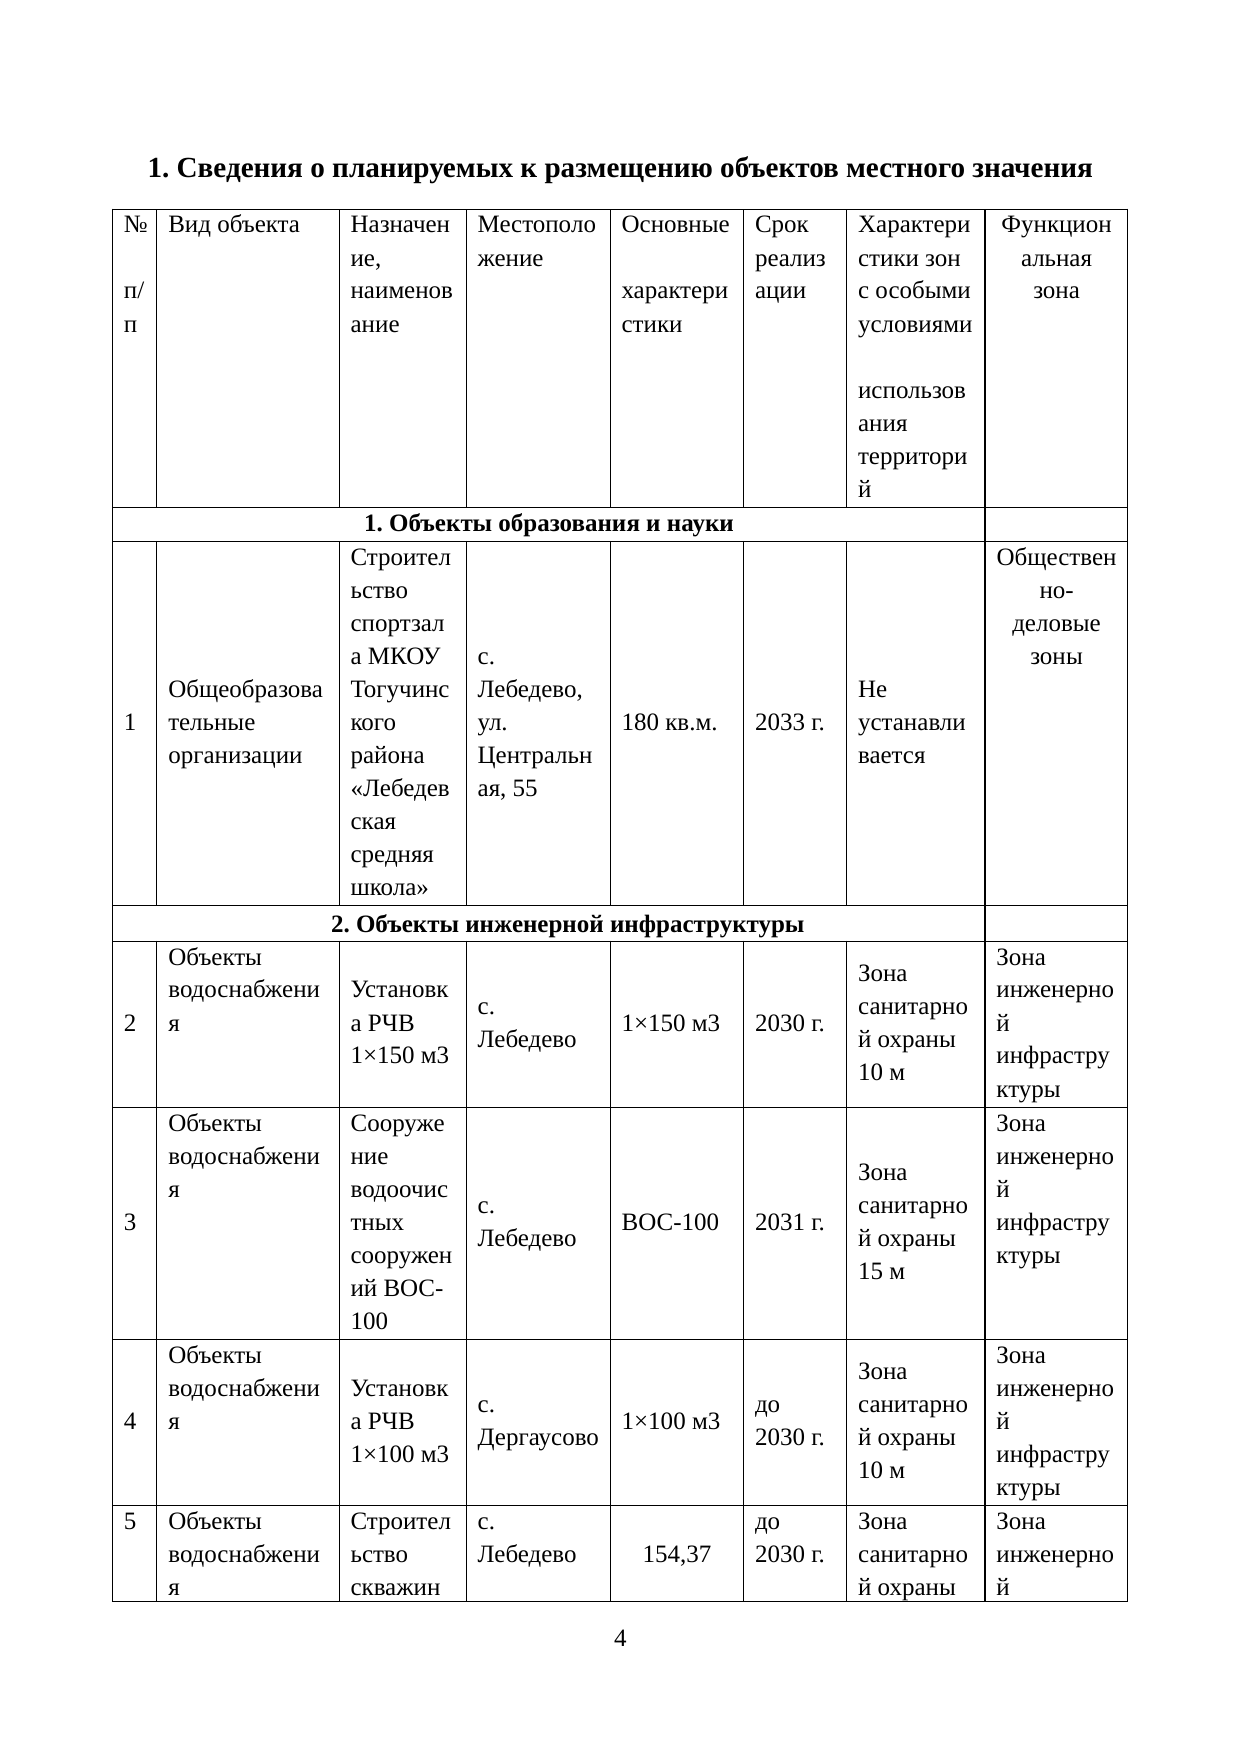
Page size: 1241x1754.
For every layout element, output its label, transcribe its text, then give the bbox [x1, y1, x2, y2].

table_cell Зона санитарной охраны 30 (50) м* [847, 1506, 984, 1601]
table_cell [986, 508, 1127, 541]
table_cell с. Лебедево, ул. Центральная, 55 [467, 542, 610, 905]
table_cell с. Дергаусово [467, 1340, 610, 1505]
table_cell с. Лебедево [467, 1108, 610, 1339]
table_cell Общеобразовательные организации [157, 542, 339, 905]
table_cell 5 [113, 1506, 156, 1601]
table_cell Зона инженерной инфраструктуры [986, 942, 1127, 1107]
table_cell Не устанавливается [847, 542, 984, 905]
table_cell Объекты водоснабжения [157, 942, 339, 1107]
table_cell [986, 906, 1127, 941]
table_header № п/п [113, 210, 156, 507]
table_cell Установка РЧВ 1×150 м3 [340, 942, 466, 1107]
table_cell ВОС-100 [611, 1108, 743, 1339]
table_header Срок реализации [744, 210, 846, 507]
table_cell Зона санитарной охраны 10 м [847, 1340, 984, 1505]
table_header Характеристики зон с особыми условиями использования территорий [847, 210, 984, 507]
table_cell 2 [113, 942, 156, 1107]
table_header Назначение, наименование [340, 210, 466, 507]
table_cell Сооружение водоочистных сооружений ВОС-100 [340, 1108, 466, 1339]
table_cell 1×100 м3 [611, 1340, 743, 1505]
table_cell Объекты водоснабжения [157, 1108, 339, 1339]
table_cell 1. Объекты образования и науки [113, 508, 984, 541]
table_header Местоположение [467, 210, 610, 507]
table_cell Зона санитарной охраны 10 м [847, 942, 984, 1107]
table_cell Зона инженерной инфраструктуры [986, 1108, 1127, 1339]
table_cell до 2030 г. [744, 1340, 846, 1505]
table_cell Зона инженерной инфраструктуры [986, 1506, 1127, 1601]
table_cell 180 кв.м. [611, 542, 743, 905]
table_cell Объекты водоснабжения [157, 1340, 339, 1505]
table_cell 4 [113, 1340, 156, 1505]
table_cell Объекты водоснабжения [157, 1506, 339, 1601]
table_header Вид объекта [157, 210, 339, 507]
table_cell Зона инженерной инфраструктуры [986, 1340, 1127, 1505]
table_cell Установка РЧВ 1×100 м3 [340, 1340, 466, 1505]
table_cell 2033 г. [744, 542, 846, 905]
table_header Функциональная зона [986, 210, 1127, 507]
table_cell до 2030 г. [744, 1506, 846, 1601]
table_cell Общественно-деловые зоны [986, 542, 1127, 905]
table_cell Строительство спортзала МКОУ Тогучинского района «Лебедевская средняя школа» [340, 542, 466, 905]
table_cell Зона санитарной охраны 15 м [847, 1108, 984, 1339]
table_cell 1 [113, 542, 156, 905]
table_cell с. Лебедево [467, 1506, 610, 1601]
table_cell 2. Объекты инженерной инфраструктуры [113, 906, 984, 941]
table_cell 2031 г. [744, 1108, 846, 1339]
table_cell с. Лебедево [467, 942, 610, 1107]
text 1. Сведения о планируемых к размещению объектов местного значения [112, 150, 1128, 183]
table_cell 3 [113, 1108, 156, 1339]
table_cell Строительство скважины [340, 1506, 466, 1601]
table_cell 1×150 м3 [611, 942, 743, 1107]
table_header Основные характеристики [611, 210, 743, 507]
table_cell 2030 г. [744, 942, 846, 1107]
table_cell 154,37 м3/сут [611, 1506, 743, 1601]
